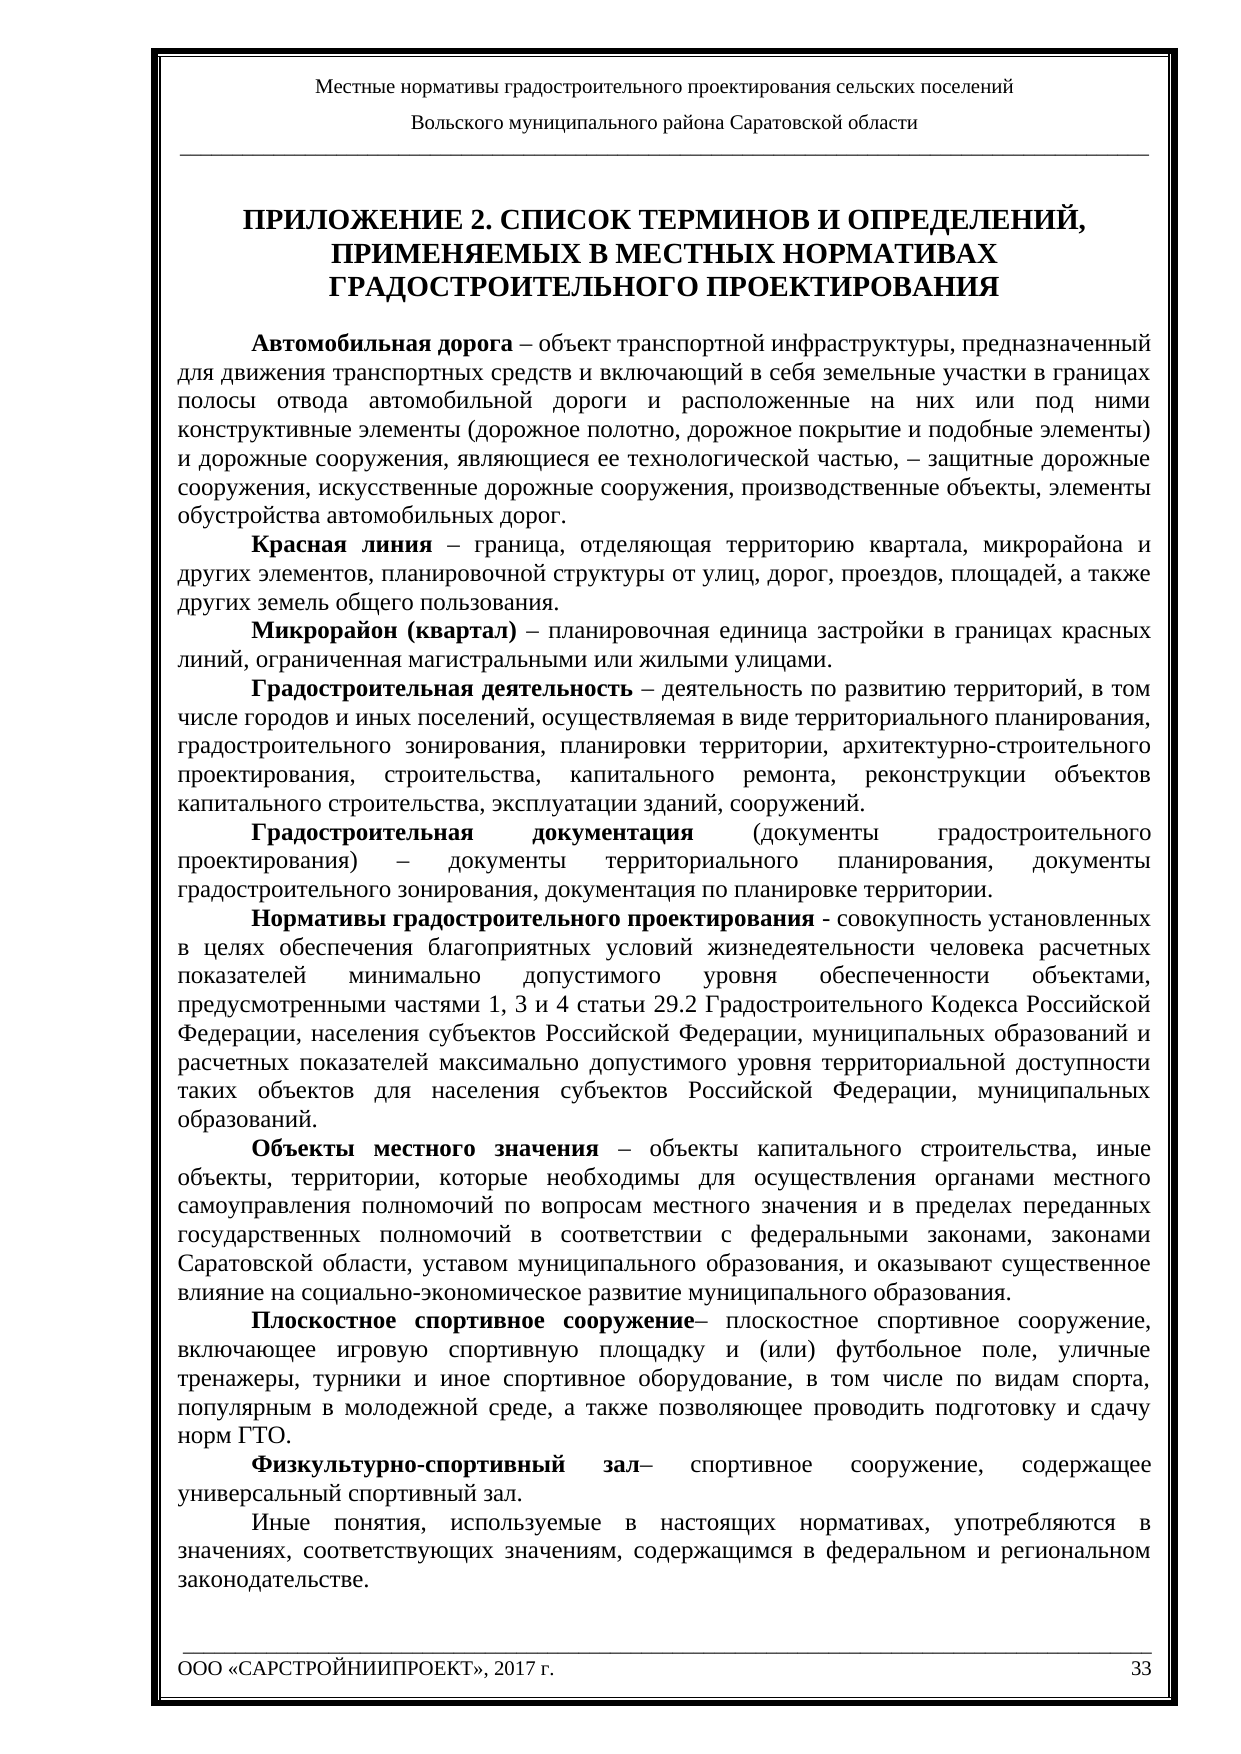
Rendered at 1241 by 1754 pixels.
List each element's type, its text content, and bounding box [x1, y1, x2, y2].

text Микрорайон (квартал) – планировочная единица застройки в границах красных линий, ограниченная магистральными или жилыми улицами. [177, 615, 1152, 673]
text Красная линия – граница, отделяющая территорию квартала, микрорайона и других элементов, планировочной структуры от улиц, дорог, проездов, площадей, а также других земель общего пользования. [177, 529, 1152, 615]
text Плоскостное спортивное сооружение– плоскостное спортивное сооружение, включающее игровую спортивную площадку и (или) футбольное поле, уличные тренажеры, турники и иное спортивное оборудование, в том числе по видам спорта, популярным в молодежной среде, а также позволяющее проводить подготовку и сдачу норм ГТО. [177, 1305, 1152, 1449]
text Нормативы градостроительного проектирования - совокупность установленных в целях обеспечения благоприятных условий жизнедеятельности человека расчетных показателей минимально допустимого уровня обеспеченности объектами, предусмотренными частями 1, 3 и 4 статьи 29.2 Градостроительного Кодекса Российской Федерации, населения субъектов Российской Федерации, муниципальных образований и расчетных показателей максимально допустимого уровня территориальной доступности таких объектов для населения субъектов Российской Федерации, муниципальных образований. [177, 903, 1152, 1133]
text Градостроительная документация (документы градостроительного проектирования) – документы территориального планирования, документы градостроительного зонирования, документация по планировке территории. [177, 817, 1152, 903]
text Градостроительная деятельность – деятельность по развитию территорий, в том числе городов и иных поселений, осуществляемая в виде территориального планирования, градостроительного зонирования, планировки территории, архитектурно-строительного проектирования, строительства, капитального ремонта, реконструкции объектов капитального строительства, эксплуатации зданий, сооружений. [177, 673, 1152, 817]
text Иные понятия, используемые в настоящих нормативах, употребляются в значениях, соответствующих значениям, содержащимся в федеральном и региональном законодательстве. [177, 1507, 1152, 1593]
subtitle Приложение 2. Список терминов и определений, применяемых в местных нормативах градостроительного проектирования [177, 202, 1152, 303]
text Объекты местного значения – объекты капитального строительства, иные объекты, территории, которые необходимы для осуществления органами местного самоуправления полномочий по вопросам местного значения и в пределах переданных государственных полномочий в соответствии с федеральными законами, законами Саратовской области, уставом муниципального образования, и оказывают существенное влияние на социально-экономическое развитие муниципального образования. [177, 1133, 1152, 1305]
text Автомобильная дорога – объект транспортной инфраструктуры, предназначенный для движения транспортных средств и включающий в себя земельные участки в границах полосы отвода автомобильной дороги и расположенные на них или под ними конструктивные элементы (дорожное полотно, дорожное покрытие и подобные элементы) и дорожные сооружения, являющиеся ее технологической частью, – защитные дорожные сооружения, искусственные дорожные сооружения, производственные объекты, элементы обустройства автомобильных дорог. [177, 328, 1152, 529]
text Физкультурно-спортивный зал– спортивное сооружение, содержащее универсальный спортивный зал. [177, 1449, 1152, 1507]
